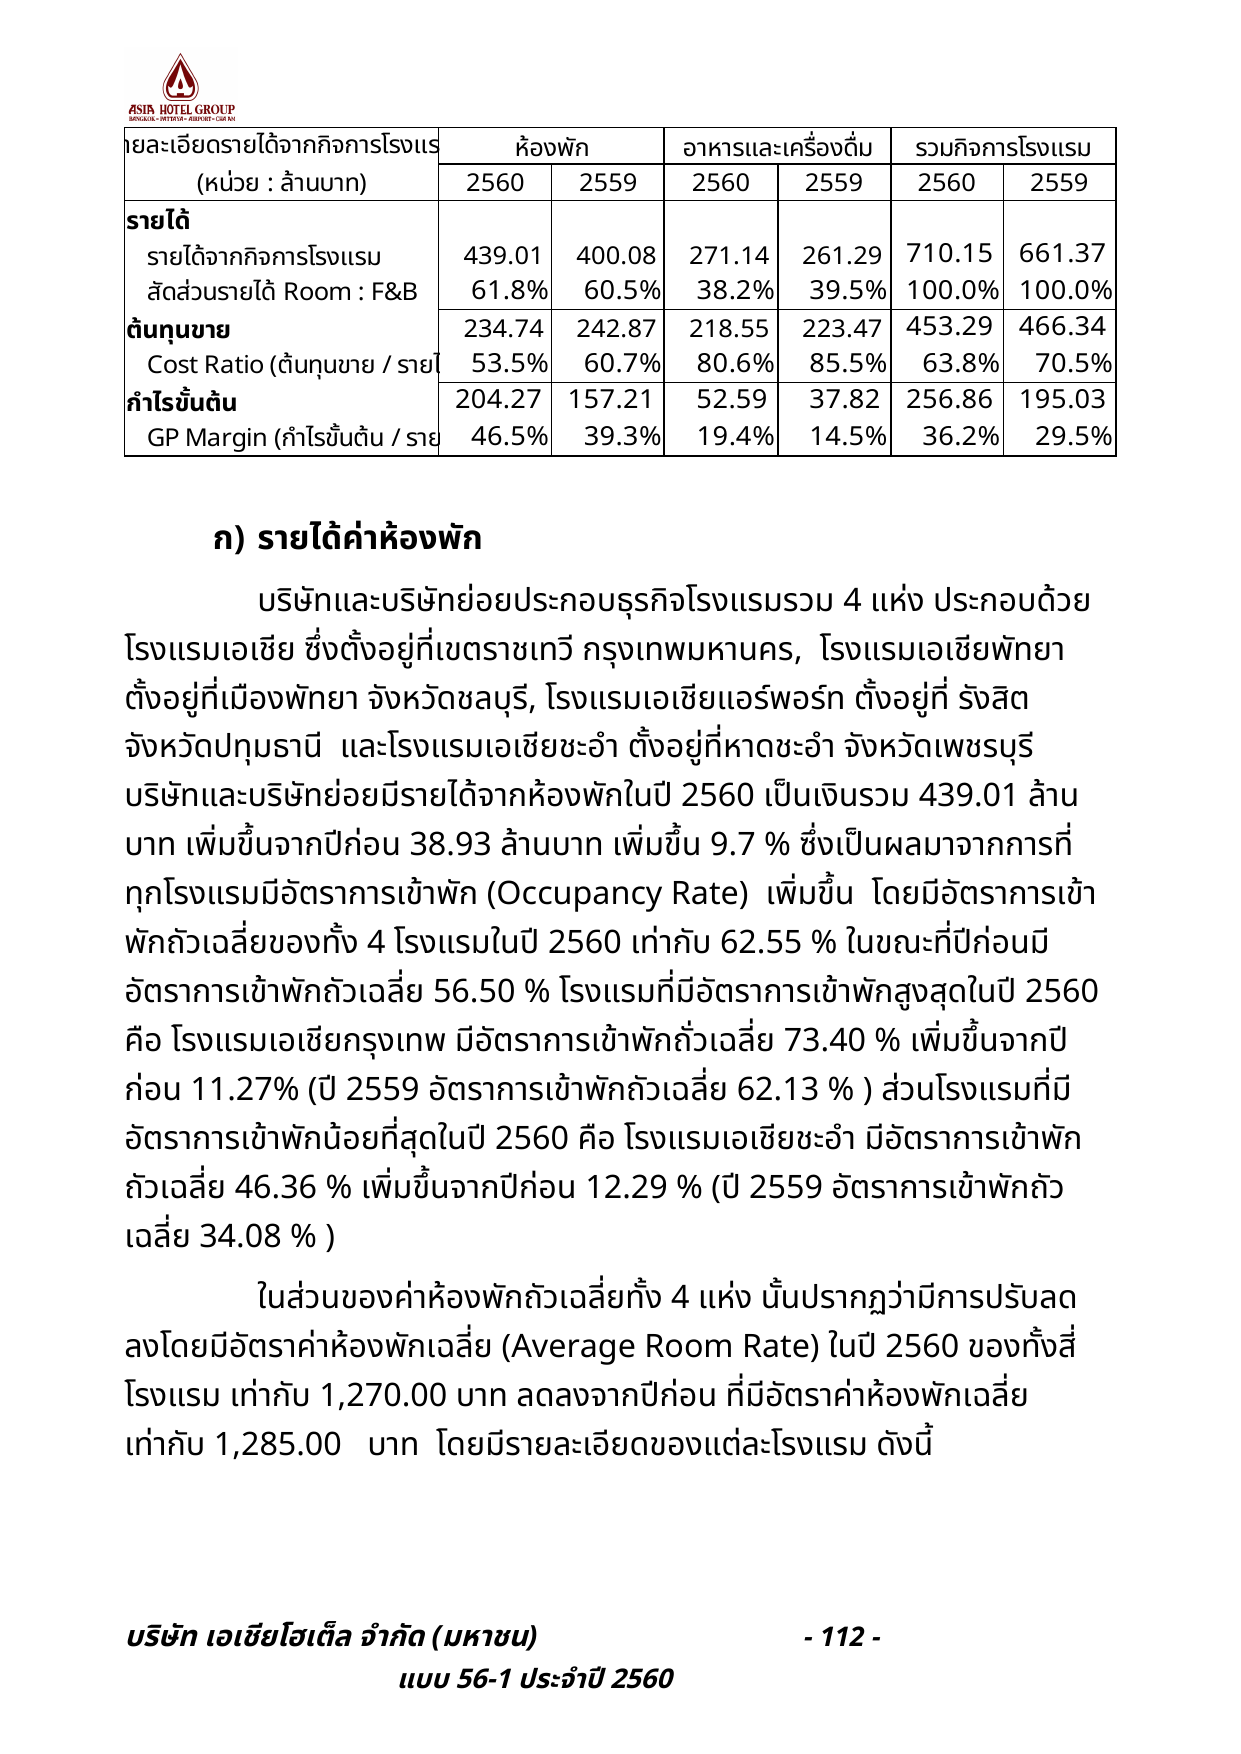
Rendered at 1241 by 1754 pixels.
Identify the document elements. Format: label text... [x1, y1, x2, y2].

text บริษัทและบริษัทย่อยประกอบธุรกิจโรงแรมรวม 4 แห่ง ประกอบด้วย โรงแรมเอเชีย ซึ่งตั้งอยู่ที่เขตราชเทวี กรุงเทพมหานคร, โรงแรมเอเชียพัทยา ตั้งอยู่ที่เมืองพัทยา จังหวัดชลบุรี, โรงแรมเอเชียแอร์พอร์ท ตั้งอยู่ที่ รังสิต จังหวัดปทุมธานี และโรงแรมเอเชียชะอำ ตั้งอยู่ที่หาดชะอำ จังหวัดเพชรบุรี บริษัทและบริษัทย่อยมีรายได้จากห้องพักในปี 2560 เป็นเงินรวม 439.01 ล้านบาท เพิ่มขึ้นจากปีก่อน 38.93 ล้านบาท เพิ่มขึ้น 9.7 % ซึ่งเป็นผลมาจากการที่ทุกโรงแรมมีอัตราการเข้าพัก (Occupancy Rate) เพิ่มขึ้น โดยมีอัตราการเข้าพักถัวเฉลี่ยของทั้ง 4 โรงแรมในปี 2560 เท่ากับ 62.55 % ในขณะที่ปีก่อนมีอัตราการเข้าพักถัวเฉลี่ย 56.50 % โรงแรมที่มีอัตราการเข้าพักสูงสุดในปี 2560 คือ โรงแรมเอเชียกรุงเทพ มีอัตราการเข้าพักถั่วเฉลี่ย 73.40 % เพิ่มขึ้นจากปีก่อน 11.27% (ปี 2559 อัตราการเข้าพักถัวเฉลี่ย 62.13 % ) ส่วนโรงแรมที่มีอัตราการเข้าพักน้อยที่สุดในปี 2560 คือ โรงแรมเอเชียชะอำ มีอัตราการเข้าพักถัวเฉลี่ย 46.36 % เพิ่มขึ้นจากปีก่อน 12.29 % (ปี 2559 อัตราการเข้าพักถัวเฉลี่ย 34.08 % ) [124, 577, 1107, 1262]
text ในส่วนของค่าห้องพักถัวเฉลี่ยทั้ง 4 แห่ง นั้นปรากฏว่ามีการปรับลดลงโดยมีอัตราค่าห้องพักเฉลี่ย (Average Room Rate) ในปี 2560 ของทั้งสี่โรงแรม เท่ากับ 1,270.00 บาท ลดลงจากปีก่อน ที่มีอัตราค่าห้องพักเฉลี่ย เท่ากับ 1,285.00 บาท โดยมีรายละเอียดของแต่ละโรงแรม ดังนี้ [124, 1274, 1107, 1470]
list รายได้ค่าห้องพัก [213, 513, 1107, 564]
picture [124, 47, 238, 127]
